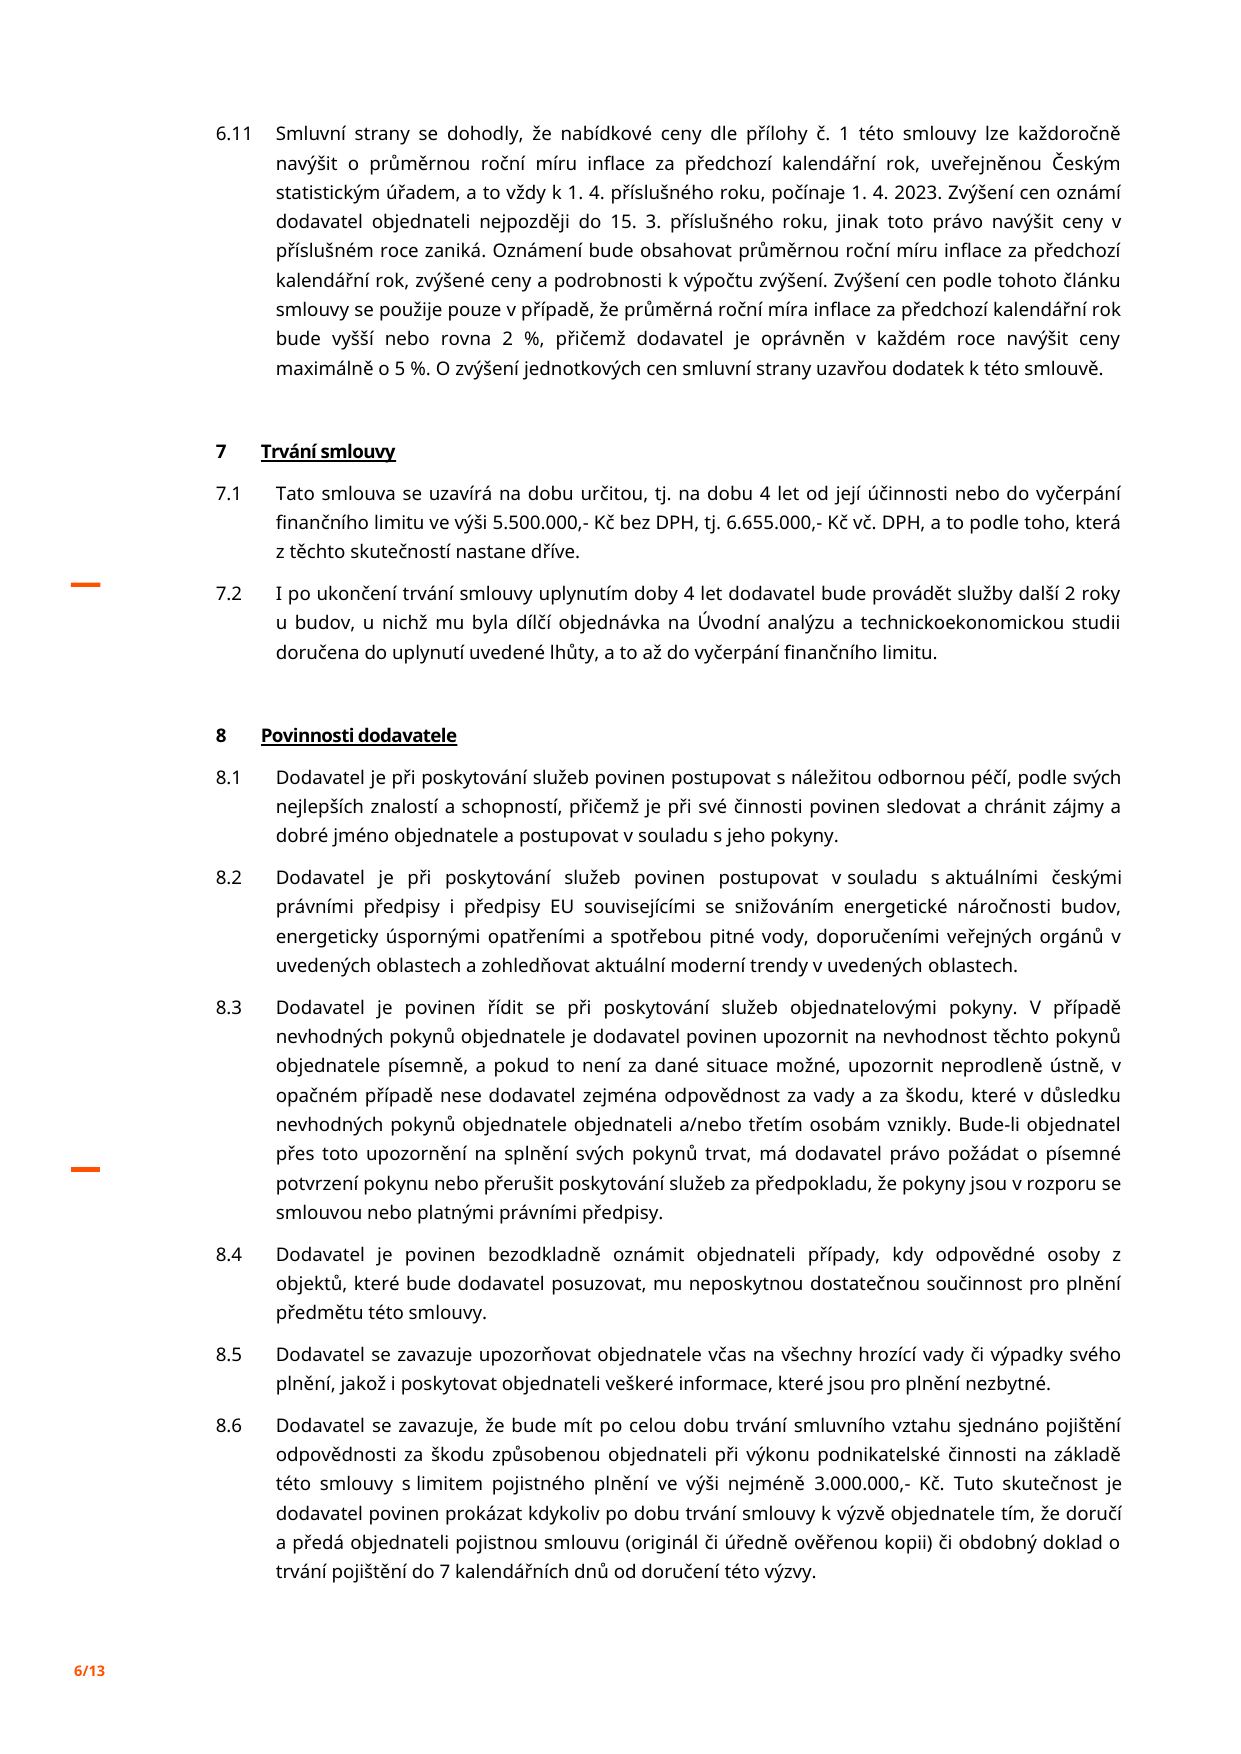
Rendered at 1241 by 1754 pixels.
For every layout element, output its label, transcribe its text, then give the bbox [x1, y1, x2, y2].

subtitle Smluvní strany se dohodly, že nabídkové ceny dle přílohy č. 1 této smlouvy lze každoročně navýšit o průměrnou roční míru inflace za předchozí kalendářní rok, uveřejněnou Českým statistickým úřadem, a to vždy k 1. 4. příslušného roku, počínaje 1. 4. 2023. Zvýšení cen oznámí dodavatel objednateli nejpozději do 15. 3. příslušného roku, jinak toto právo navýšit ceny v příslušném roce zaniká. Oznámení bude obsahovat průměrnou roční míru inflace za předchozí kalendářní rok, zvýšené ceny a podrobnosti k výpočtu zvýšení. Zvýšení cen podle tohoto článku smlouvy se použije pouze v případě, že průměrná roční míra inflace za předchozí kalendářní rok bude vyšší nebo rovna 2 %, přičemž dodavatel je oprávněn v každém roce navýšit ceny maximálně o 5 %. O zvýšení jednotkových cen smluvní strany uzavřou dodatek k této smlouvě. [216, 121, 1122, 380]
subtitle Dodavatel je povinen bezodkladně oznámit objednateli případy, kdy odpovědné osoby z objektů, které bude dodavatel posuzovat, mu neposkytnou dostatečnou součinnost pro plnění předmětu této smlouvy. [216, 1241, 1122, 1325]
subtitle Tato smlouva se uzavírá na dobu určitou, tj. na dobu 4 let od její účinnosti nebo do vyčerpání finančního limitu ve výši 5.500.000,- Kč bez DPH, tj. 6.655.000,- Kč vč. DPH, a to podle toho, která z těchto skutečností nastane dříve. [216, 480, 1122, 564]
subtitle Dodavatel je při poskytování služeb povinen postupovat v souladu s aktuálními českými právními předpisy i předpisy EU souvisejícími se snižováním energetické náročnosti budov, energeticky úspornými opatřeními a spotřebou pitné vody, doporučeními veřejných orgánů v uvedených oblastech a zohledňovat aktuální moderní trendy v uvedených oblastech. [216, 864, 1122, 978]
subtitle Dodavatel se zavazuje upozorňovat objednatele včas na všechny hrozící vady či výpadky svého plnění, jakož i poskytovat objednateli veškeré informace, které jsou pro plnění nezbytné. [216, 1341, 1122, 1396]
subtitle Povinnosti dodavatele [216, 722, 1122, 748]
subtitle I po ukončení trvání smlouvy uplynutím doby 4 let dodavatel bude provádět služby další 2 roky u budov, u nichž mu byla dílčí objednávka na Úvodní analýzu a technickoekonomickou studii doručena do uplynutí uvedené lhůty, a to až do vyčerpání finančního limitu. [216, 580, 1122, 664]
subtitle Dodavatel je povinen řídit se při poskytování služeb objednatelovými pokyny. V případě nevhodných pokynů objednatele je dodavatel povinen upozornit na nevhodnost těchto pokynů objednatele písemně, a pokud to není za dané situace možné, upozornit neprodleně ústně, v opačném případě nese dodavatel zejména odpovědnost za vady a za škodu, které v důsledku nevhodných pokynů objednatele objednateli a/nebo třetím osobám vznikly. Bude-li objednatel přes toto upozornění na splnění svých pokynů trvat, má dodavatel právo požádat o písemné potvrzení pokynu nebo přerušit poskytování služeb za předpokladu, že pokyny jsou v rozporu se smlouvou nebo platnými právními předpisy. [216, 994, 1122, 1224]
subtitle Dodavatel je při poskytování služeb povinen postupovat s náležitou odbornou péčí, podle svých nejlepších znalostí a schopností, přičemž je při své činnosti povinen sledovat a chránit zájmy a dobré jméno objednatele a postupovat v souladu s jeho pokyny. [216, 764, 1122, 848]
subtitle Dodavatel se zavazuje, že bude mít po celou dobu trvání smluvního vztahu sjednáno pojištění odpovědnosti za škodu způsobenou objednateli při výkonu podnikatelské činnosti na základě této smlouvy s limitem pojistného plnění ve výši nejméně 3.000.000,- Kč. Tuto skutečnost je dodavatel povinen prokázat kdykoliv po dobu trvání smlouvy k výzvě objednatele tím, že doručí a předá objednateli pojistnou smlouvu (originál či úředně ověřenou kopii) či obdobný doklad o trvání pojištění do 7 kalendářních dnů od doručení této výzvy. [216, 1412, 1122, 1584]
subtitle Trvání smlouvy [216, 438, 1122, 464]
